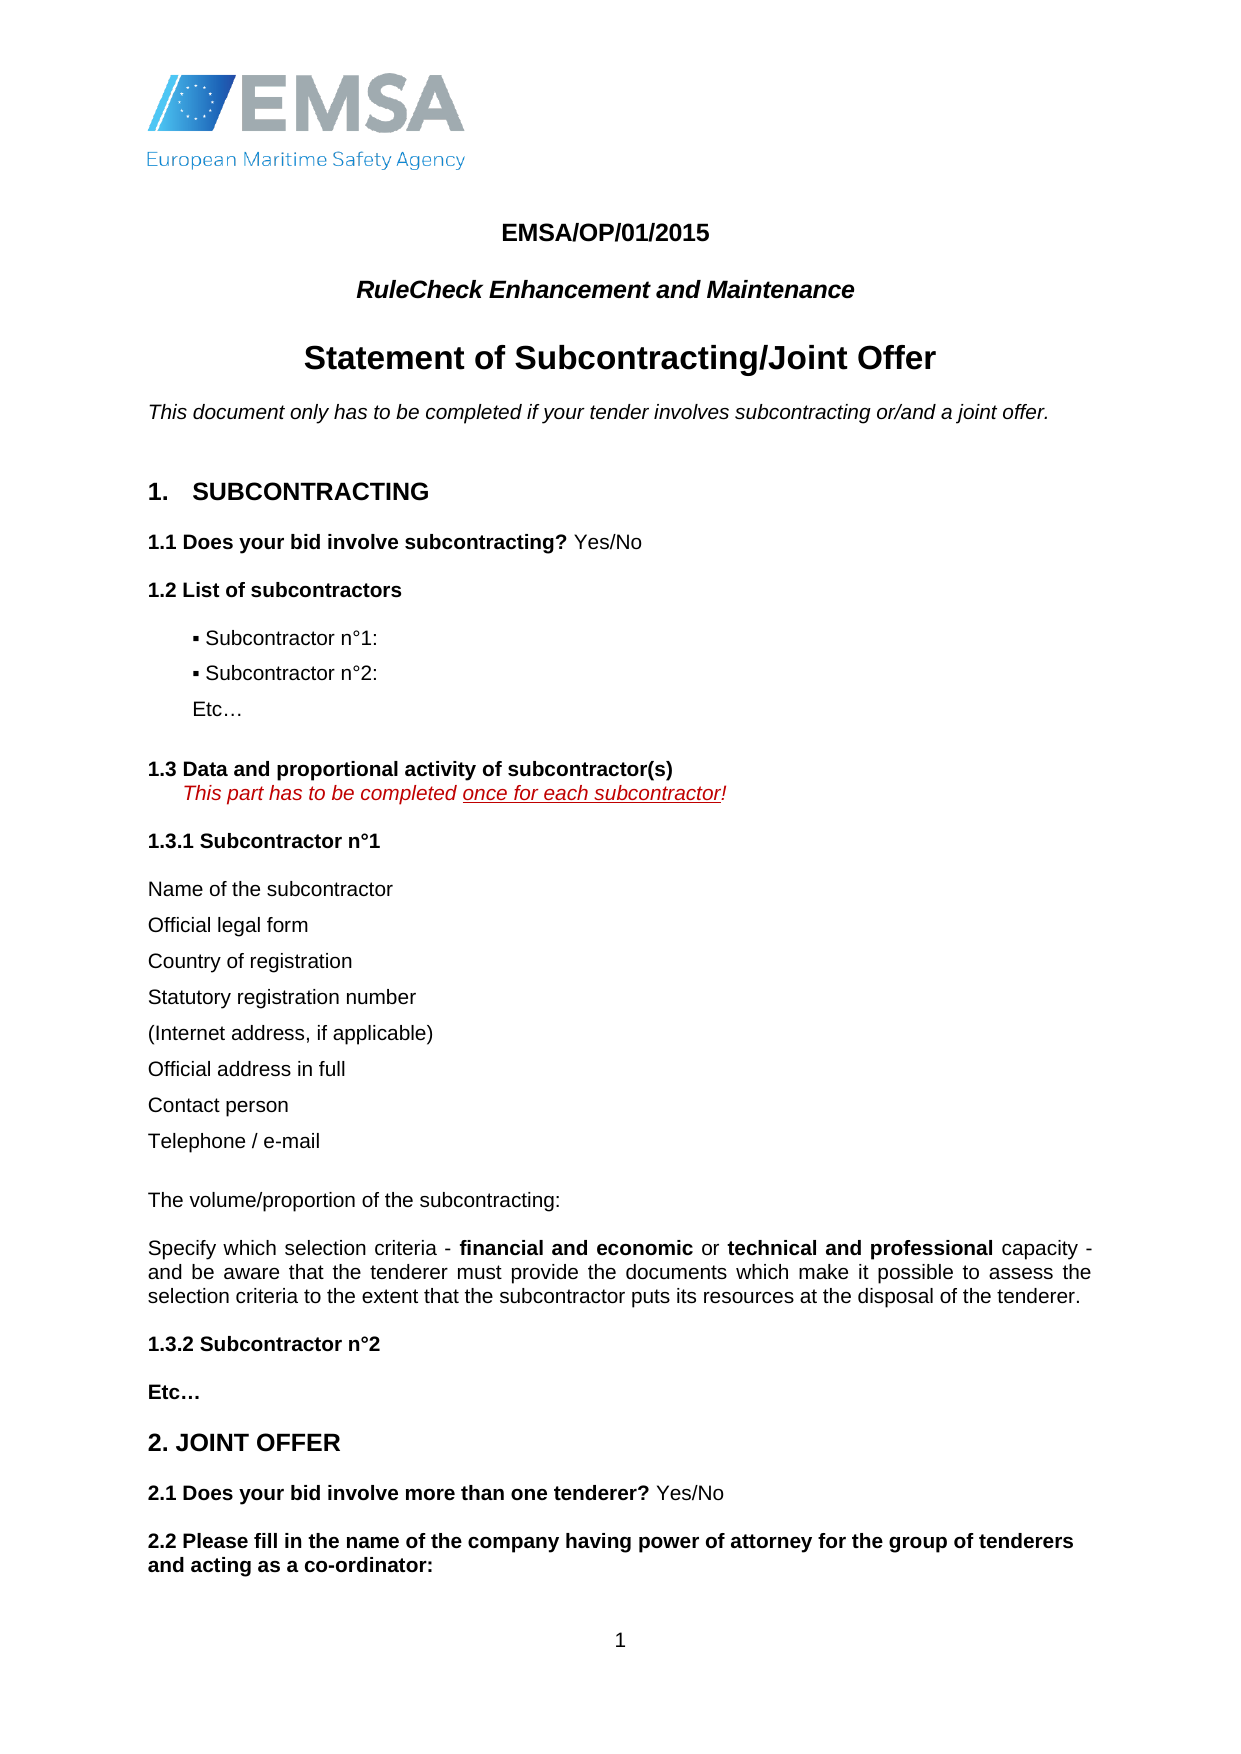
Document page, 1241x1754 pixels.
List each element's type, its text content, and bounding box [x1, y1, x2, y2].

text Etc… [148, 1380, 1093, 1404]
list SUBCONTRACTING [148, 477, 1093, 506]
text (Internet address, if applicable) [148, 1021, 1093, 1044]
text EMSA/OP/01/2015 [148, 218, 1063, 247]
text ▪ Subcontractor n°2: [192, 661, 1093, 685]
text Official address in full [148, 1057, 1093, 1081]
text Statement of Subcontracting/Joint Offer [148, 338, 1093, 376]
text RuleCheck Enhancement and Maintenance [148, 275, 1063, 304]
text Name of the subcontractor [148, 877, 1093, 901]
text ▪ Subcontractor n°1: [192, 625, 1093, 649]
text 2.1 Does your bid involve more than one tenderer? Yes/No [148, 1481, 1093, 1504]
text 2.2 Please fill in the name of the company having power of attorney for the group of tenderers and acting as a co-ordinator: [148, 1528, 1093, 1576]
picture [147, 73, 465, 170]
text 1.1 Does your bid involve subcontracting? Yes/No [148, 529, 1093, 553]
text 2. JOINT OFFER [148, 1428, 1093, 1457]
text 1.3.2 Subcontractor n°2 [148, 1332, 1093, 1356]
text Telephone / e-mail [148, 1128, 1093, 1152]
text This document only has to be completed if your tender involves subcontracting or/and a joint offer. [148, 400, 1093, 424]
text 1.3 Data and proportional activity of subcontractor(s) [148, 757, 1093, 781]
text Specify which selection criteria - financial and economic or technical and professional capacity - and be aware that the tenderer must provide the documents which make it possible to assess the selection criteria to the extent that the subcontractor puts its resources at the disposal of the tenderer. [148, 1236, 1093, 1308]
text The volume/proportion of the subcontracting: [148, 1188, 1093, 1212]
text Contact person [148, 1092, 1093, 1116]
text Official legal form [148, 913, 1093, 937]
text 1.2 List of subcontractors [148, 577, 1093, 601]
text 1.3.1 Subcontractor n°1 [148, 829, 1093, 853]
text Statutory registration number [148, 985, 1093, 1009]
text Country of registration [148, 949, 1093, 973]
text Etc… [192, 697, 1093, 721]
text This part has to be completed once for each subcontractor! [148, 781, 1093, 805]
